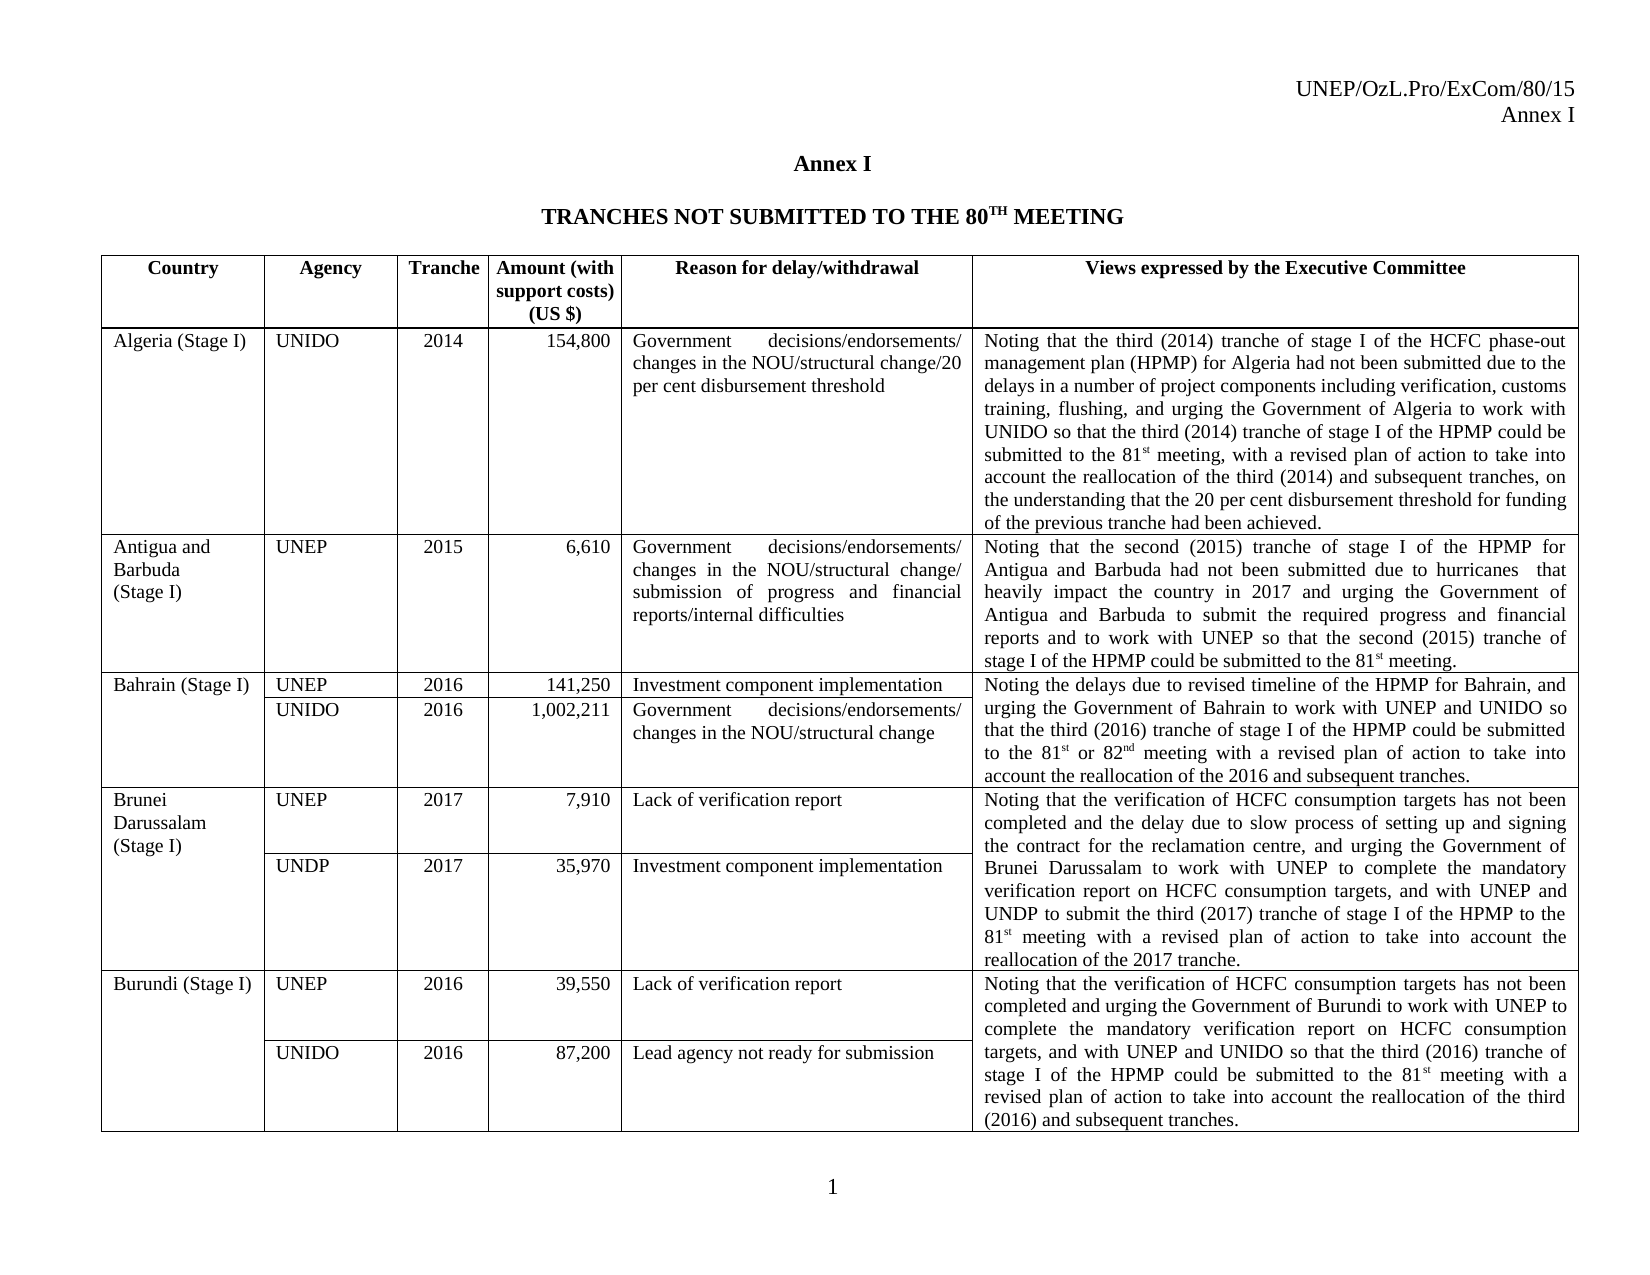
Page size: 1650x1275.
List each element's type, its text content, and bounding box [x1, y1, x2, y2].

table_header Agency [265, 256, 397, 327]
table_header Tranche [398, 256, 488, 327]
table_cell UNDP [265, 854, 397, 970]
table_cell 2017 [398, 854, 488, 970]
table_cell 39,550 [489, 971, 621, 1040]
table_cell UNEP [265, 535, 397, 672]
table_cell 2016 [398, 698, 488, 787]
table_cell Investment component implementation [622, 673, 972, 697]
table_cell UNIDO [265, 1041, 397, 1131]
table_cell 6,610 [489, 535, 621, 672]
table_header Country [102, 256, 264, 327]
table_cell 141,250 [489, 673, 621, 697]
table_cell UNIDO [265, 329, 397, 534]
table_cell 7,910 [489, 788, 621, 853]
table_header Reason for delay/withdrawal [622, 256, 972, 327]
table_cell UNEP [265, 788, 397, 853]
table_cell Government decisions/endorsements/ changes in the NOU/structural change/20 per cent disbursement threshold [622, 329, 972, 534]
table_cell 2015 [398, 535, 488, 672]
table_cell Brunei Darussalam (Stage I) [102, 788, 264, 970]
text tranches NOT SUBMITTED to the 80th meeting [90, 203, 1575, 229]
table_cell Government decisions/endorsements/ changes in the NOU/structural change/ submission of progress and financial reports/internal difficulties [622, 535, 972, 672]
text Annex I [90, 150, 1575, 176]
table_cell 2016 [398, 673, 488, 697]
table_cell 2016 [398, 1041, 488, 1131]
table_cell Antigua and Barbuda (Stage I) [102, 535, 264, 672]
table_cell Lack of verification report [622, 971, 972, 1040]
table_cell Investment component implementation [622, 854, 972, 970]
table_cell 35,970 [489, 854, 621, 970]
table_cell Burundi (Stage I) [102, 971, 264, 1131]
table_cell Lead agency not ready for submission [622, 1041, 972, 1131]
table_cell Bahrain (Stage I) [102, 673, 264, 787]
table_cell 154,800 [489, 329, 621, 534]
table_cell 2016 [398, 971, 488, 1040]
table_cell Noting that the verification of HCFC consumption targets has not been completed and urging the Government of Burundi to work with UNEP to complete the mandatory verification report on HCFC consumption targets, and with UNEP and UNIDO so that the third (2016) tranche of stage I of the HPMP could be submitted to the 81st meeting with a revised plan of action to take into account the reallocation of the third (2016) and subsequent tranches. [973, 971, 1578, 1131]
table_cell 2014 [398, 329, 488, 534]
table_cell Government decisions/endorsements/ changes in the NOU/structural change [622, 698, 972, 787]
table_cell Noting that the second (2015) tranche of stage I of the HPMP for Antigua and Barbuda had not been submitted due to hurricanes that heavily impact the country in 2017 and urging the Government of Antigua and Barbuda to submit the required progress and financial reports and to work with UNEP so that the second (2015) tranche of stage I of the HPMP could be submitted to the 81st meeting. [973, 535, 1578, 672]
table_cell UNEP [265, 971, 397, 1040]
table_cell Lack of verification report [622, 788, 972, 853]
table_cell 87,200 [489, 1041, 621, 1131]
table_cell UNEP [265, 673, 397, 697]
table_cell 2017 [398, 788, 488, 853]
table_cell Noting that the verification of HCFC consumption targets has not been completed and the delay due to slow process of setting up and signing the contract for the reclamation centre, and urging the Government of Brunei Darussalam to work with UNEP to complete the mandatory verification report on HCFC consumption targets, and with UNEP and UNDP to submit the third (2017) tranche of stage I of the HPMP to the 81st meeting with a revised plan of action to take into account the reallocation of the 2017 tranche. [973, 788, 1578, 970]
table_cell UNIDO [265, 698, 397, 787]
table_cell Noting that the third (2014) tranche of stage I of the HCFC phase-out management plan (HPMP) for Algeria had not been submitted due to the delays in a number of project components including verification, customs training, flushing, and urging the Government of Algeria to work with UNIDO so that the third (2014) tranche of stage I of the HPMP could be submitted to the 81st meeting, with a revised plan of action to take into account the reallocation of the third (2014) and subsequent tranches, on the understanding that the 20 per cent disbursement threshold for funding of the previous tranche had been achieved. [973, 329, 1578, 534]
table_cell Algeria (Stage I) [102, 329, 264, 534]
table_cell 1,002,211 [489, 698, 621, 787]
table_header Views expressed by the Executive Committee [973, 256, 1578, 327]
table_cell Noting the delays due to revised timeline of the HPMP for Bahrain, and urging the Government of Bahrain to work with UNEP and UNIDO so that the third (2016) tranche of stage I of the HPMP could be submitted to the 81st or 82nd meeting with a revised plan of action to take into account the reallocation of the 2016 and subsequent tranches. [973, 673, 1578, 787]
table_header Amount (with support costs) (US $) [489, 256, 621, 327]
